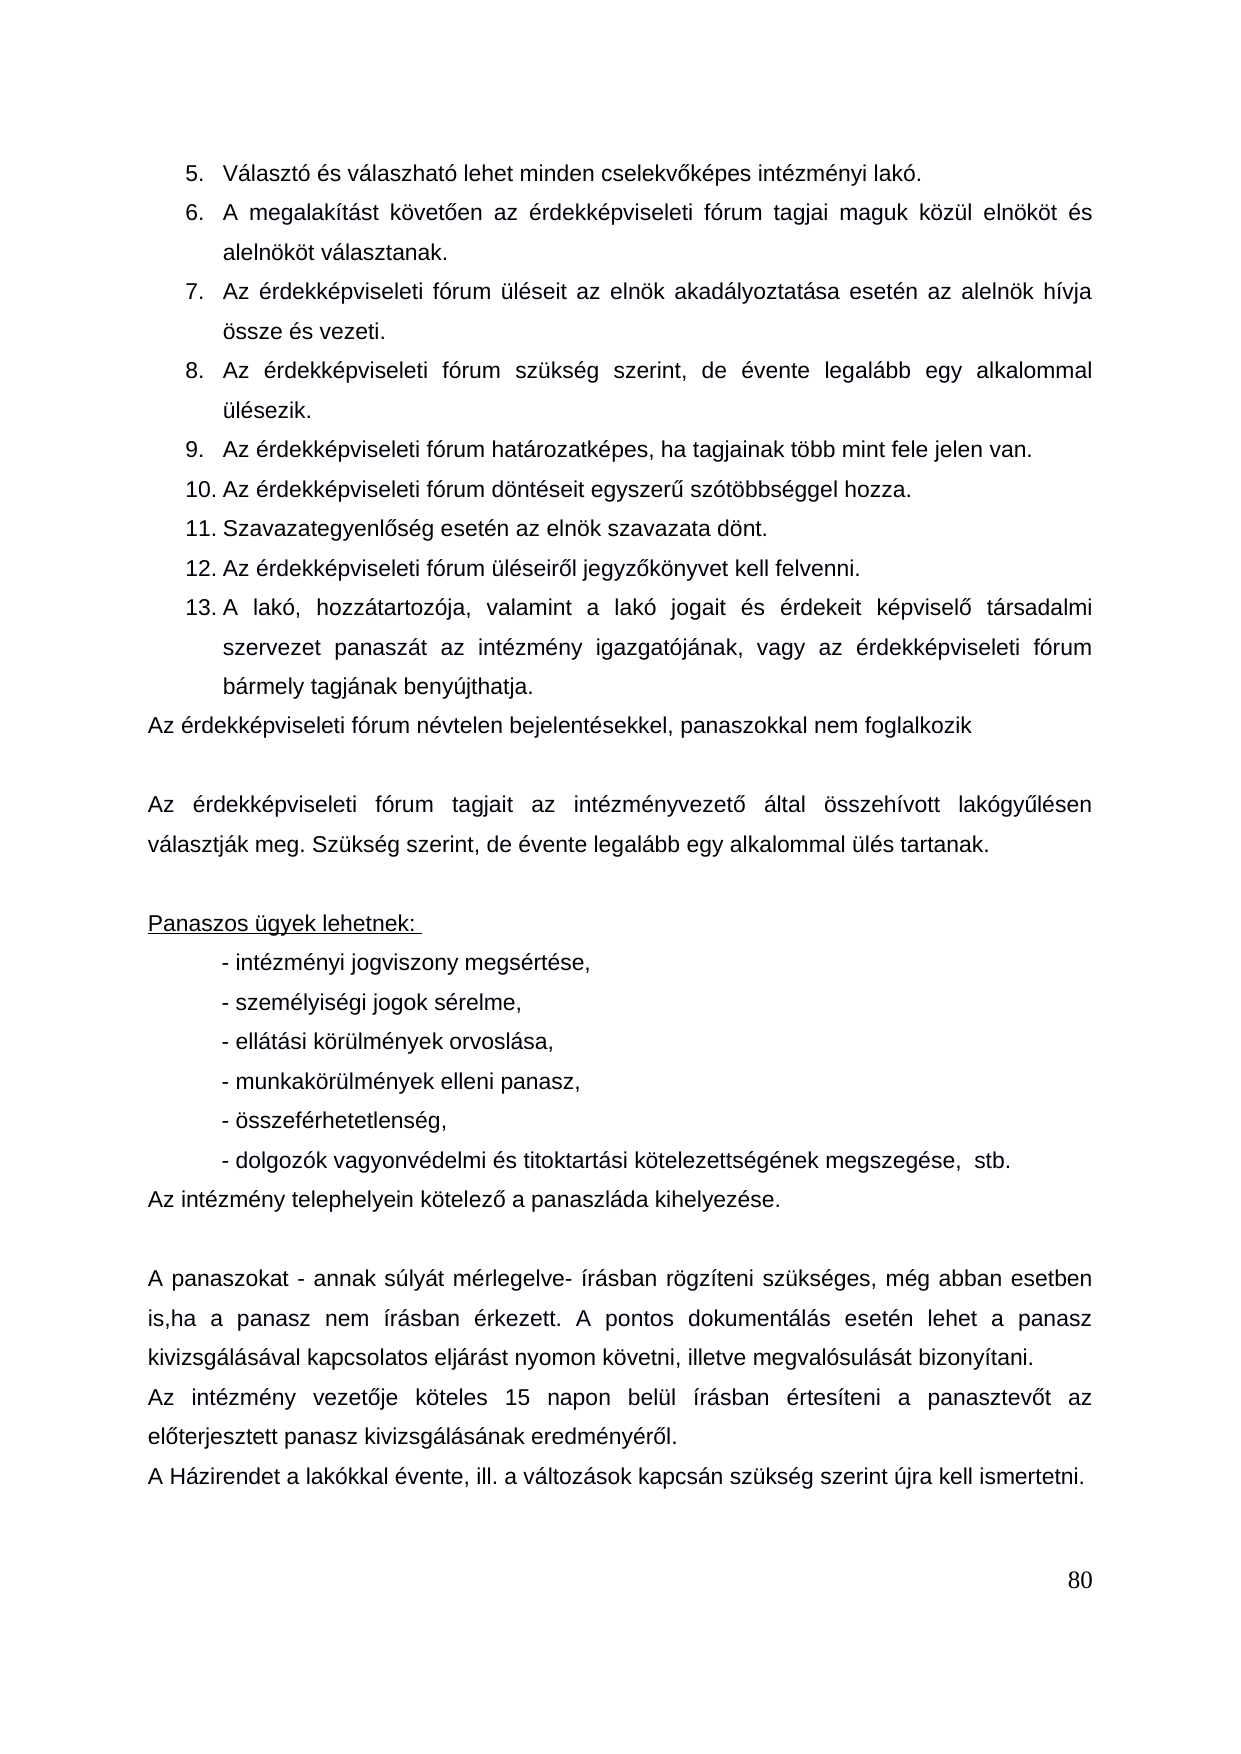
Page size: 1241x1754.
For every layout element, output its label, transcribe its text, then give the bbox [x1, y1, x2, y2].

text - összeférhetetlenség, [221, 1107, 1093, 1134]
text - ellátási körülmények orvoslása, [221, 1028, 1093, 1055]
list Szavazategyenlőség esetén az elnök szavazata dönt. [185, 515, 1093, 541]
list Az érdekképviseleti fórum döntéseit egyszerű szótöbbséggel hozza. [185, 476, 1093, 502]
text Az érdekképviseleti fórum tagjait az intézményvezető által összehívott lakógyűlésen választják meg. Szükség szerint, de évente legalább egy alkalommal ülés tartanak. [148, 791, 1093, 857]
list A lakó, hozzátartozója, valamint a lakó jogait és érdekeit képviselő társadalmi szervezet panaszát az intézmény igazgatójának, vagy az érdekképviseleti fórum bármely tagjának benyújthatja. [185, 594, 1093, 699]
text Az intézmény vezetője köteles 15 napon belül írásban értesíteni a panasztevőt az előterjesztett panasz kivizsgálásának eredményéről. [148, 1384, 1093, 1449]
text - munkakörülmények elleni panasz, [221, 1068, 1093, 1094]
text - intézményi jogviszony megsértése, [221, 949, 1093, 976]
text A panaszokat - annak súlyát mérlegelve- írásban rögzíteni szükséges, még abban esetben is,ha a panasz nem írásban érkezett. A pontos dokumentálás esetén lehet a panasz kivizsgálásával kapcsolatos eljárást nyomon követni, illetve megvalósulását bizonyítani. [148, 1265, 1093, 1371]
list A megalakítást követően az érdekképviseleti fórum tagjai maguk közül elnököt és alelnököt választanak. [185, 199, 1093, 265]
list Az érdekképviseleti fórum szükség szerint, de évente legalább egy alkalommal ülésezik. [185, 357, 1093, 423]
text Az intézmény telephelyein kötelező a panaszláda kihelyezése. [148, 1186, 1093, 1213]
list Az érdekképviseleti fórum üléseit az elnök akadályoztatása esetén az alelnök hívja össze és vezeti. [185, 278, 1093, 344]
text Panaszos ügyek lehetnek: [148, 910, 1093, 936]
text - dolgozók vagyonvédelmi és titoktartási kötelezettségének megszegése, stb. [221, 1147, 1093, 1173]
text - személyiségi jogok sérelme, [221, 989, 1093, 1015]
list Az érdekképviseleti fórum üléseiről jegyzőkönyvet kell felvenni. [185, 554, 1093, 581]
text Az érdekképviseleti fórum névtelen bejelentésekkel, panaszokkal nem foglalkozik [148, 712, 1093, 739]
list Választó és válaszható lehet minden cselekvőképes intézményi lakó. [185, 160, 1093, 186]
text A Házirendet a lakókkal évente, ill. a változások kapcsán szükség szerint újra kell ismertetni. [148, 1463, 1093, 1489]
list Az érdekképviseleti fórum határozatképes, ha tagjainak több mint fele jelen van. [185, 436, 1093, 462]
